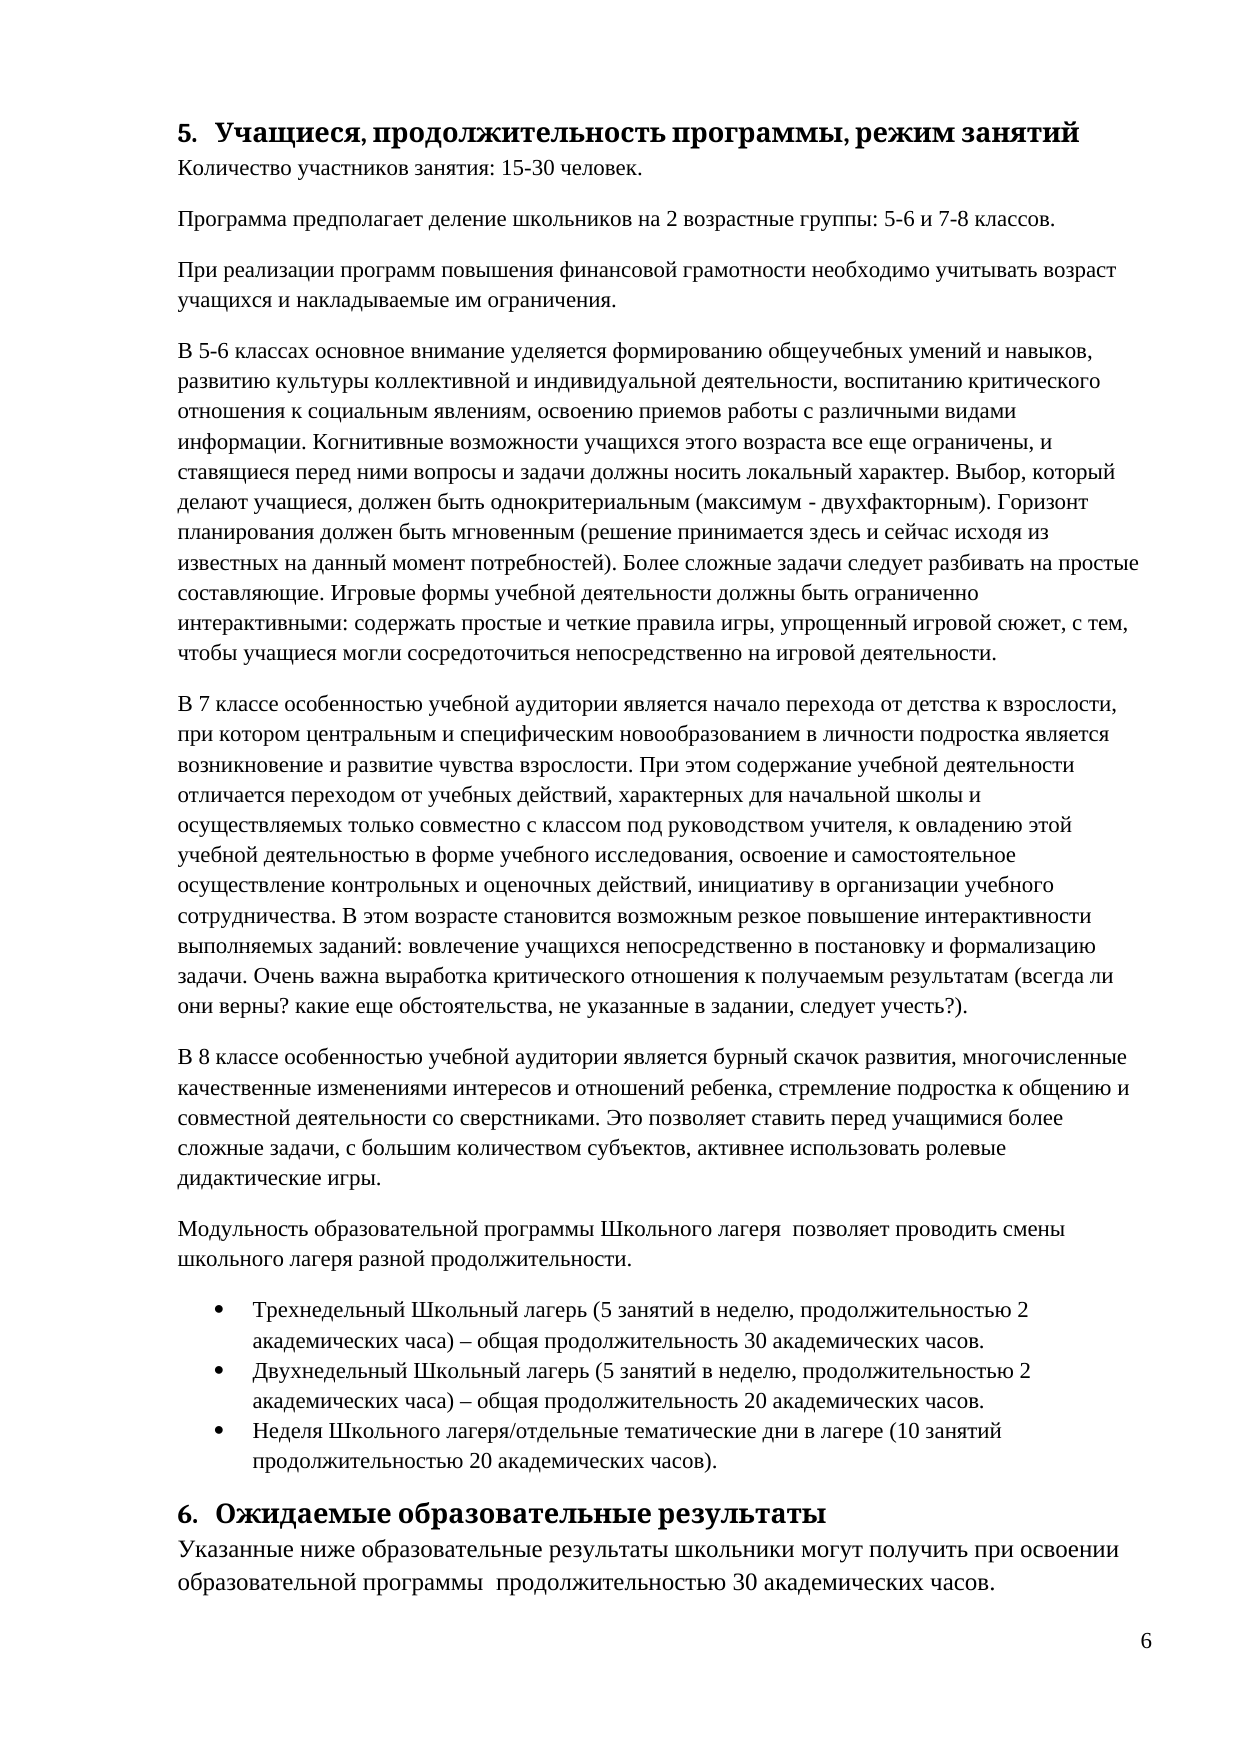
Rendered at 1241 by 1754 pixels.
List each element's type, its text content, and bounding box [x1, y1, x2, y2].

text Программа предполагает деление школьников на 2 возрастные группы: 5-6 и 7-8 классов. [177, 205, 1152, 231]
text В 8 классе особенностью учебной аудитории является бурный скачок развития, многочисленные качественные изменениями интересов и отношений ребенка, стремление подростка к общению и совместной деятельности со сверстниками. Это позволяет ставить перед учащимися более сложные задачи, с большим количеством субъектов, активнее использовать ролевые дидактические игры. [177, 1043, 1152, 1191]
list Двухнедельный Школьный лагерь (5 занятий в неделю, продолжительностью 2 академических часа) – общая продолжительность 20 академических часов. [215, 1357, 1152, 1413]
text При реализации программ повышения финансовой грамотности необходимо учитывать возраст учащихся и накладываемые им ограничения. [177, 256, 1152, 312]
text Модульность образовательной программы Школьного лагеря позволяет проводить смены школьного лагеря разной продолжительности. [177, 1215, 1152, 1272]
list Трехнедельный Школьный лагерь (5 занятий в неделю, продолжительностью 2 академических часа) – общая продолжительность 30 академических часов. [215, 1297, 1152, 1353]
subtitle Учащиеся, продолжительность программы, режим занятий [177, 118, 1152, 149]
text В 7 классе особенностью учебной аудитории является начало перехода от детства к взрослости, при котором центральным и специфическим новообразованием в личности подростка является возникновение и развитие чувства взрослости. При этом содержание учебной деятельности отличается переходом от учебных действий, характерных для начальной школы и осуществляемых только совместно с классом под руководством учителя, к овладению этой учебной деятельностью в форме учебного исследования, освоение и самостоятельное осуществление контрольных и оценочных действий, инициативу в организации учебного сотрудничества. В этом возрасте становится возможным резкое повышение интерактивности выполняемых заданий: вовлечение учащихся непосредственно в постановку и формализацию задачи. Очень важна выработка критического отношения к получаемым результатам (всегда ли они верны? какие еще обстоятельства, не указанные в задании, следует учесть?). [177, 690, 1152, 1019]
subtitle Ожидаемые образовательные результаты [177, 1499, 1152, 1530]
text Количество участников занятия: 15-30 человек. [177, 154, 1152, 180]
text Указанные ниже образовательные результаты школьники могут получить при освоении образовательной программы продолжительностью 30 академических часов. [177, 1534, 1152, 1596]
list Неделя Школьного лагеря/отдельные тематические дни в лагере (10 занятий продолжительностью 20 академических часов). [215, 1417, 1152, 1474]
text В 5-6 классах основное внимание уделяется формированию общеучебных умений и навыков, развитию культуры коллективной и индивидуальной деятельности, воспитанию критического отношения к социальным явлениям, освоению приемов работы с различными видами информации. Когнитивные возможности учащихся этого возраста все еще ограничены, и ставящиеся перед ними вопросы и задачи должны носить локальный характер. Выбор, который делают учащиеся, должен быть однокритериальным (максимум - двухфакторным). Горизонт планирования должен быть мгновенным (решение принимается здесь и сейчас исходя из известных на данный момент потребностей). Более сложные задачи следует разбивать на простые составляющие. Игровые формы учебной деятельности должны быть ограниченно интерактивными: содержать простые и четкие правила игры, упрощенный игровой сюжет, с тем, чтобы учащиеся могли сосредоточиться непосредственно на игровой деятельности. [177, 337, 1152, 666]
